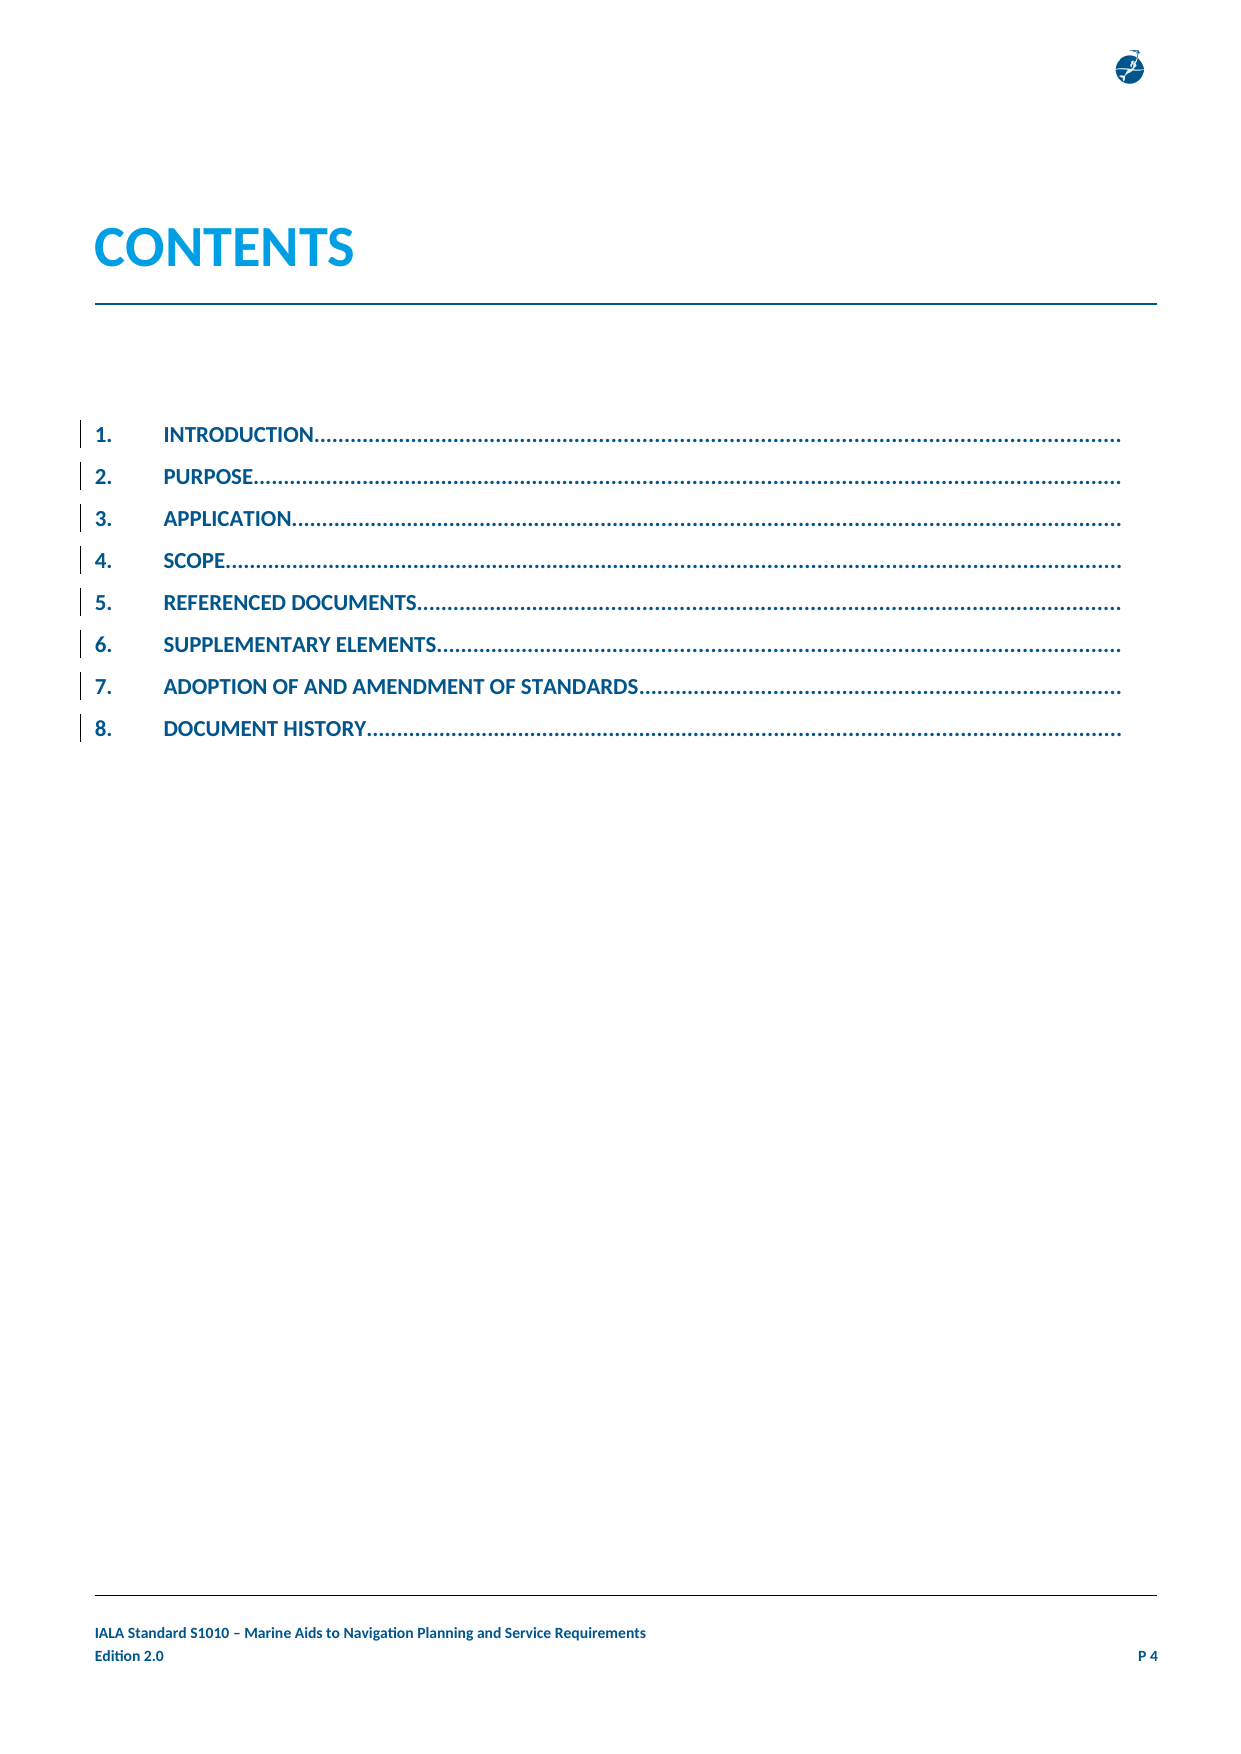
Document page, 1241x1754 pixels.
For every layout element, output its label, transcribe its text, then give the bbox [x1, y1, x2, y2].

picture [1084, 0, 1203, 119]
text 4. SCOPE [94, 546, 1113, 574]
text 1. INTRODUCTION [94, 420, 1113, 448]
text 8. DOCUMENT HISTORY [94, 714, 1113, 742]
text 5. REFERENCED DOCUMENTS [94, 588, 1113, 616]
text 6. SUPPLEMENTARY ELEMENTS [94, 630, 1113, 658]
text 3. APPLICATION [94, 504, 1113, 532]
text 7. ADOPTION OF AND AMENDMENT OF STANDARDS [94, 672, 1113, 700]
text 2. PURPOSE [94, 462, 1113, 490]
